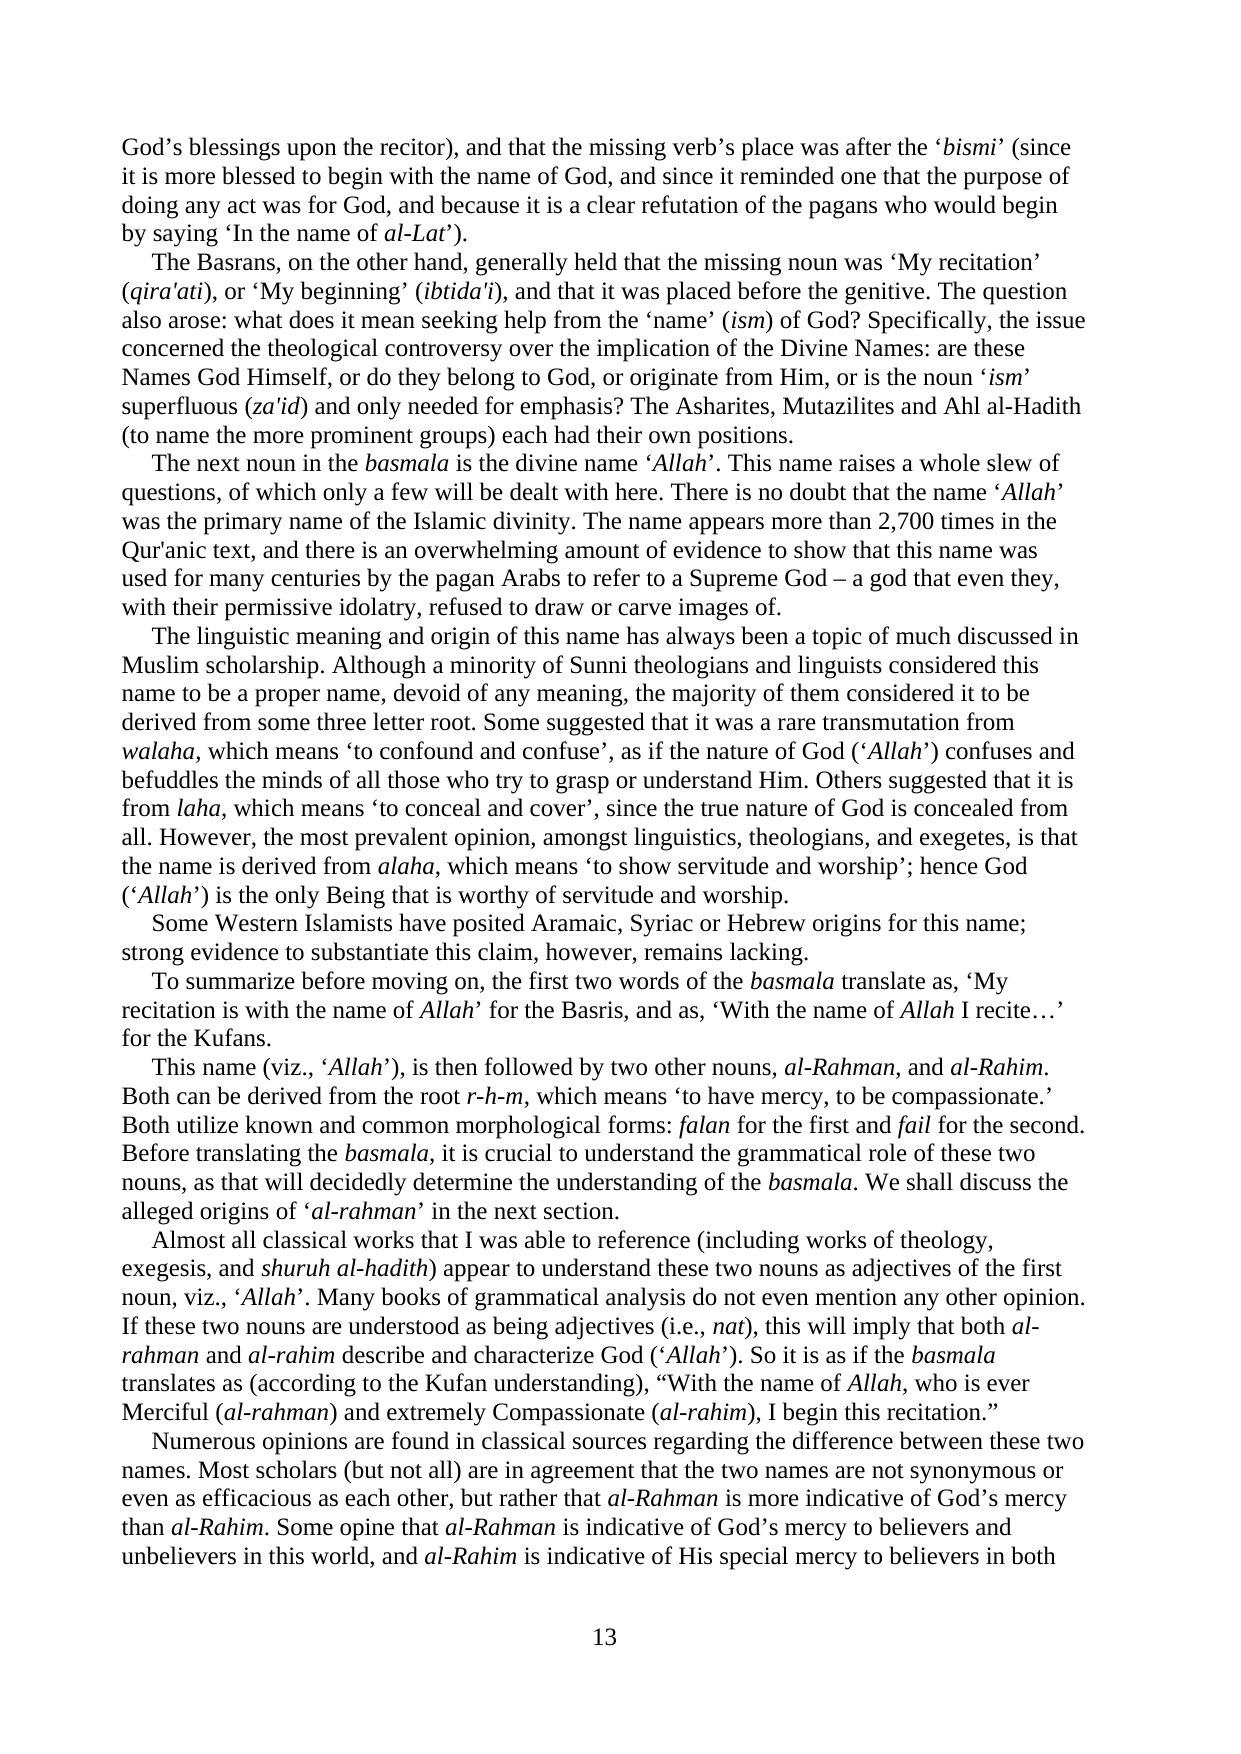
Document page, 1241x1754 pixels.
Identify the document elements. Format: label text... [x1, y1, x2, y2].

text The Basrans, on the other hand, generally held that the missing noun was ‘My recitation’ (qira'ati), or ‘My beginning’ (ibtida'i), and that it was placed before the genitive. The question also arose: what does it mean seeking help from the ‘name’ (ism) of God? Specifically, the issue concerned the theological controversy over the implication of the Divine Names: are these Names God Himself, or do they belong to God, or originate from Him, or is the noun ‘ism’ superfluous (za'id) and only needed for emphasis? The Asharites, Mutazilites and Ahl al-Hadith (to name the more prominent groups) each had their own positions. [121, 247, 1087, 448]
text Almost all classical works that I was able to reference (including works of theology, exegesis, and shuruh al-hadith) appear to understand these two nouns as adjectives of the first noun, viz., ‘Allah’. Many books of grammatical analysis do not even mention any other opinion. If these two nouns are understood as being adjectives (i.e., nat), this will imply that both al-rahman and al-rahim describe and characterize God (‘Allah’). So it is as if the basmala translates as (according to the Kufan understanding), “With the name of Allah, who is ever Merciful (al-rahman) and extremely Compassionate (al-rahim), I begin this recitation.” [121, 1225, 1087, 1426]
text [121, 1426, 1087, 1570]
text The next noun in the basmala is the divine name ‘Allah’. This name raises a whole slew of questions, of which only a few will be dealt with here. There is no doubt that the name ‘Allah’ was the primary name of the Islamic divinity. The name appears more than 2,700 times in the Qur'anic text, and there is an overwhelming amount of evidence to show that this name was used for many centuries by the pagan Arabs to refer to a Supreme God – a god that even they, with their permissive idolatry, refused to draw or carve images of. [121, 448, 1087, 621]
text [121, 132, 1087, 247]
text Some Western Islamists have posited Aramaic, Syriac or Hebrew origins for this name; strong evidence to substantiate this claim, however, remains lacking. [121, 908, 1087, 966]
text The linguistic meaning and origin of this name has always been a topic of much discussed in Muslim scholarship. Although a minority of Sunni theologians and linguists considered this name to be a proper name, devoid of any meaning, the majority of them considered it to be derived from some three letter root. Some suggested that it was a rare transmutation from walaha, which means ‘to confound and confuse’, as if the nature of God (‘Allah’) confuses and befuddles the minds of all those who try to grasp or understand Him. Others suggested that it is from laha, which means ‘to conceal and cover’, since the true nature of God is concealed from all. However, the most prevalent opinion, amongst linguistics, theologians, and exegetes, is that the name is derived from alaha, which means ‘to show servitude and worship’; hence God (‘Allah’) is the only Being that is worthy of servitude and worship. [121, 621, 1087, 908]
text This name (viz., ‘Allah’), is then followed by two other nouns, al-Rahman, and al-Rahim. Both can be derived from the root r-h-m, which means ‘to have mercy, to be compassionate.’ Both utilize known and common morphological forms: falan for the first and fail for the second. Before translating the basmala, it is crucial to understand the grammatical role of these two nouns, as that will decidedly determine the understanding of the basmala. We shall discuss the alleged origins of ‘al-rahman’ in the next section. [121, 1052, 1087, 1225]
text To summarize before moving on, the first two words of the basmala translate as, ‘My recitation is with the name of Allah’ for the Basris, and as, ‘With the name of Allah I recite…’ for the Kufans. [121, 966, 1087, 1052]
